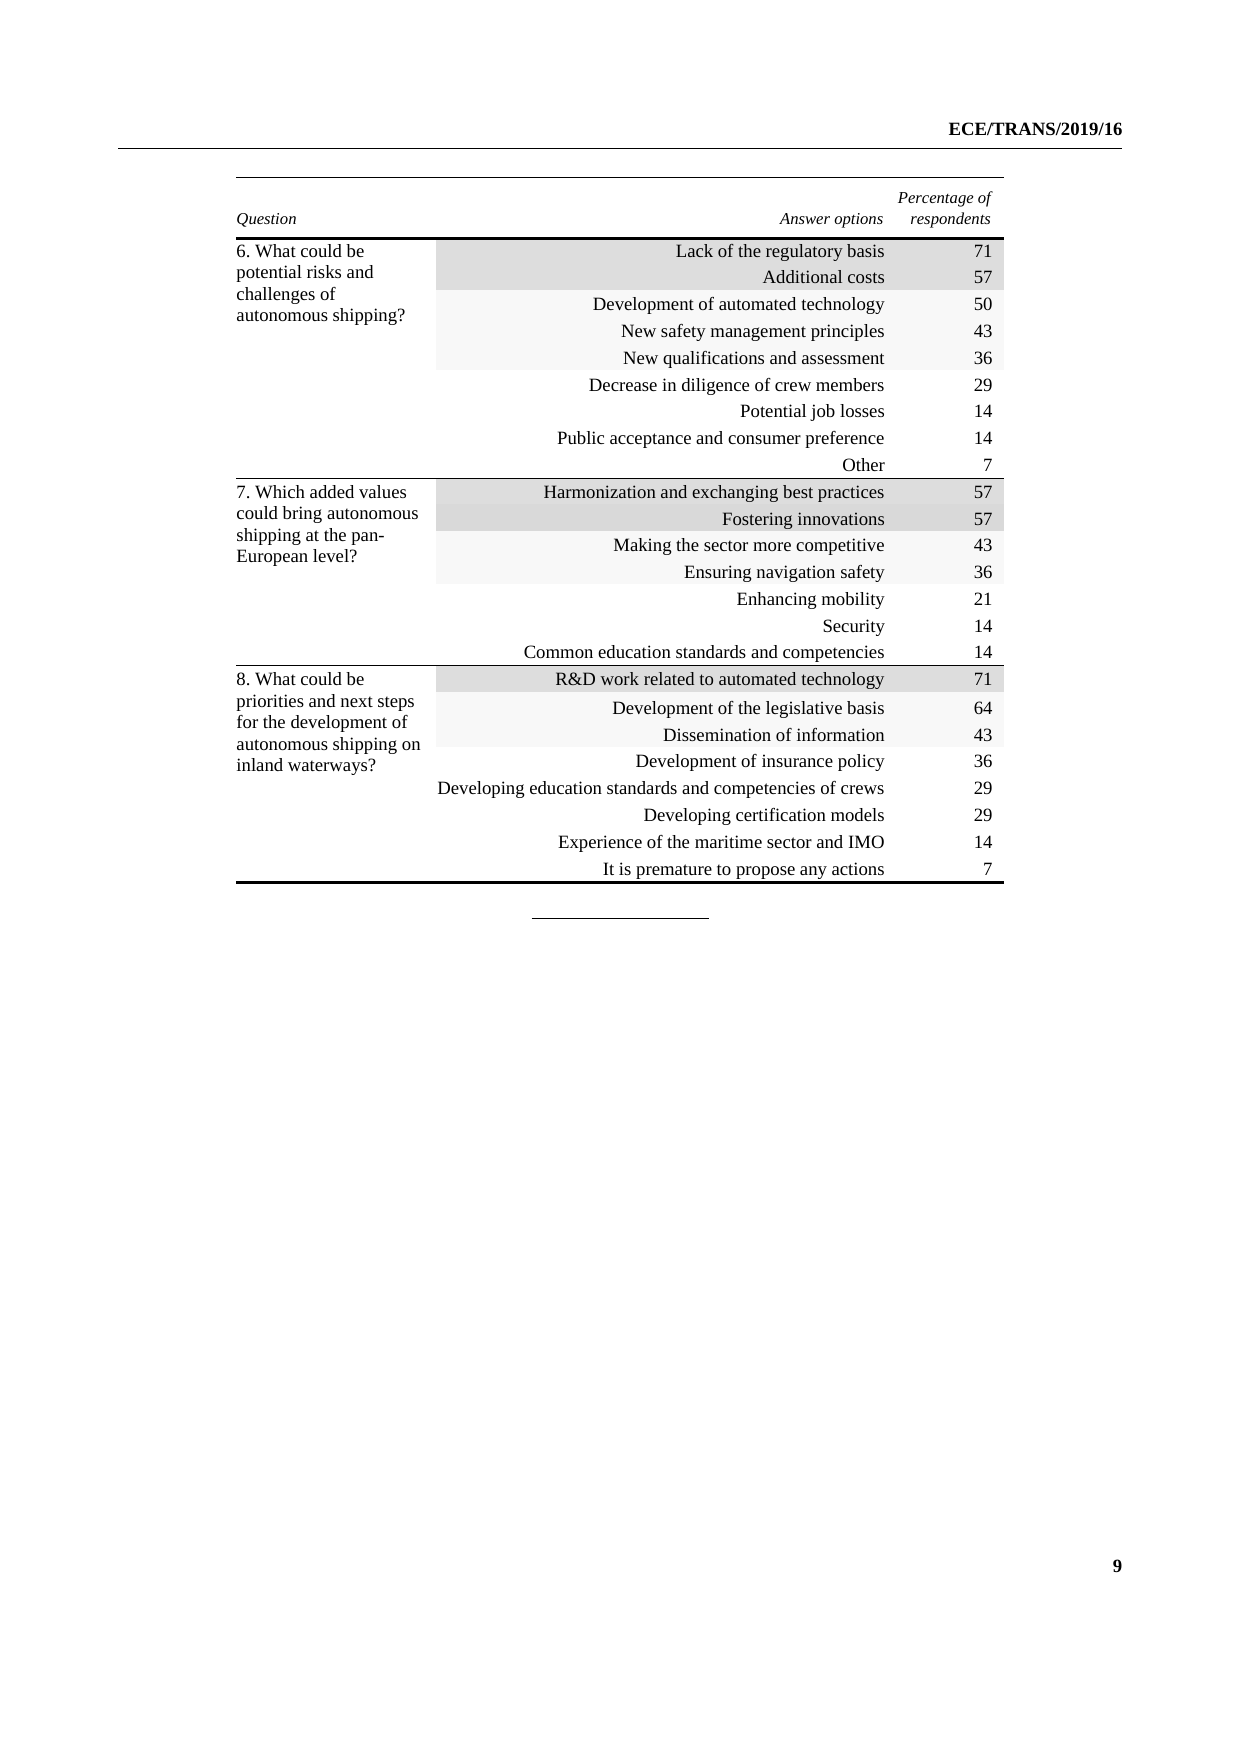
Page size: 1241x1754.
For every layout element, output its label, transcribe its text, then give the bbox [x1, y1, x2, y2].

table_header Question [236, 178, 436, 237]
table_cell 21 [896, 585, 1004, 611]
table_cell 29 [896, 370, 1004, 397]
table_cell Other [436, 451, 896, 477]
table_cell 7 [896, 451, 1004, 477]
table_cell 14 [896, 638, 1004, 665]
table_header Answer options [436, 178, 896, 237]
table_cell Potential job losses [436, 397, 896, 424]
table_cell 57 [896, 479, 1004, 504]
table_cell 29 [896, 801, 1004, 828]
table_cell 7. Which added values could bring autonomous shipping at the pan-European level? [236, 479, 436, 665]
table_cell R&D work related to automated technology [436, 666, 896, 692]
table_cell 36 [896, 558, 1004, 584]
table_cell Dissemination of information [436, 721, 896, 747]
table_cell 29 [896, 774, 1004, 801]
table_cell 36 [896, 344, 1004, 370]
table_cell Security [436, 611, 896, 638]
table_cell Developing education standards and competencies of crews [436, 774, 896, 801]
table_cell Enhancing mobility [436, 585, 896, 611]
table_cell 64 [896, 692, 1004, 721]
table_cell Experience of the maritime sector and IMO [436, 828, 896, 854]
table_cell 57 [896, 263, 1004, 290]
table_cell 71 [896, 666, 1004, 692]
table_cell 8. What could be priorities and next steps for the development of autonomous shipping on inland waterways? [236, 666, 436, 881]
table_cell Fostering innovations [436, 504, 896, 531]
table_cell 43 [896, 721, 1004, 747]
table_cell Development of the legislative basis [436, 692, 896, 721]
table_cell 43 [896, 317, 1004, 344]
table_header Percentage of respondents [896, 178, 1004, 237]
table_cell Development of insurance policy [436, 747, 896, 774]
table_cell 6. What could be potential risks and challenges of autonomous shipping? [236, 240, 436, 477]
table_cell 36 [896, 747, 1004, 774]
table_cell Developing certification models [436, 801, 896, 828]
table_cell Additional costs [436, 263, 896, 290]
table_cell 14 [896, 397, 1004, 424]
table_cell Harmonization and exchanging best practices [436, 479, 896, 504]
table_cell 71 [896, 240, 1004, 263]
table_cell 7 [896, 854, 1004, 881]
table_cell 57 [896, 504, 1004, 531]
table_cell Ensuring navigation safety [436, 558, 896, 584]
table_cell 14 [896, 424, 1004, 451]
table_cell 14 [896, 611, 1004, 638]
table_cell 43 [896, 531, 1004, 558]
table_cell 14 [896, 828, 1004, 854]
table_cell Common education standards and competencies [436, 638, 896, 665]
table_cell Development of automated technology [436, 290, 896, 317]
table_cell Decrease in diligence of crew members [436, 370, 896, 397]
table_cell 50 [896, 290, 1004, 317]
table_cell Public acceptance and consumer preference [436, 424, 896, 451]
table_cell It is premature to propose any actions [436, 854, 896, 881]
table_cell Lack of the regulatory basis [436, 240, 896, 263]
table_cell New safety management principles [436, 317, 896, 344]
table_cell Making the sector more competitive [436, 531, 896, 558]
table_cell New qualifications and assessment [436, 344, 896, 370]
